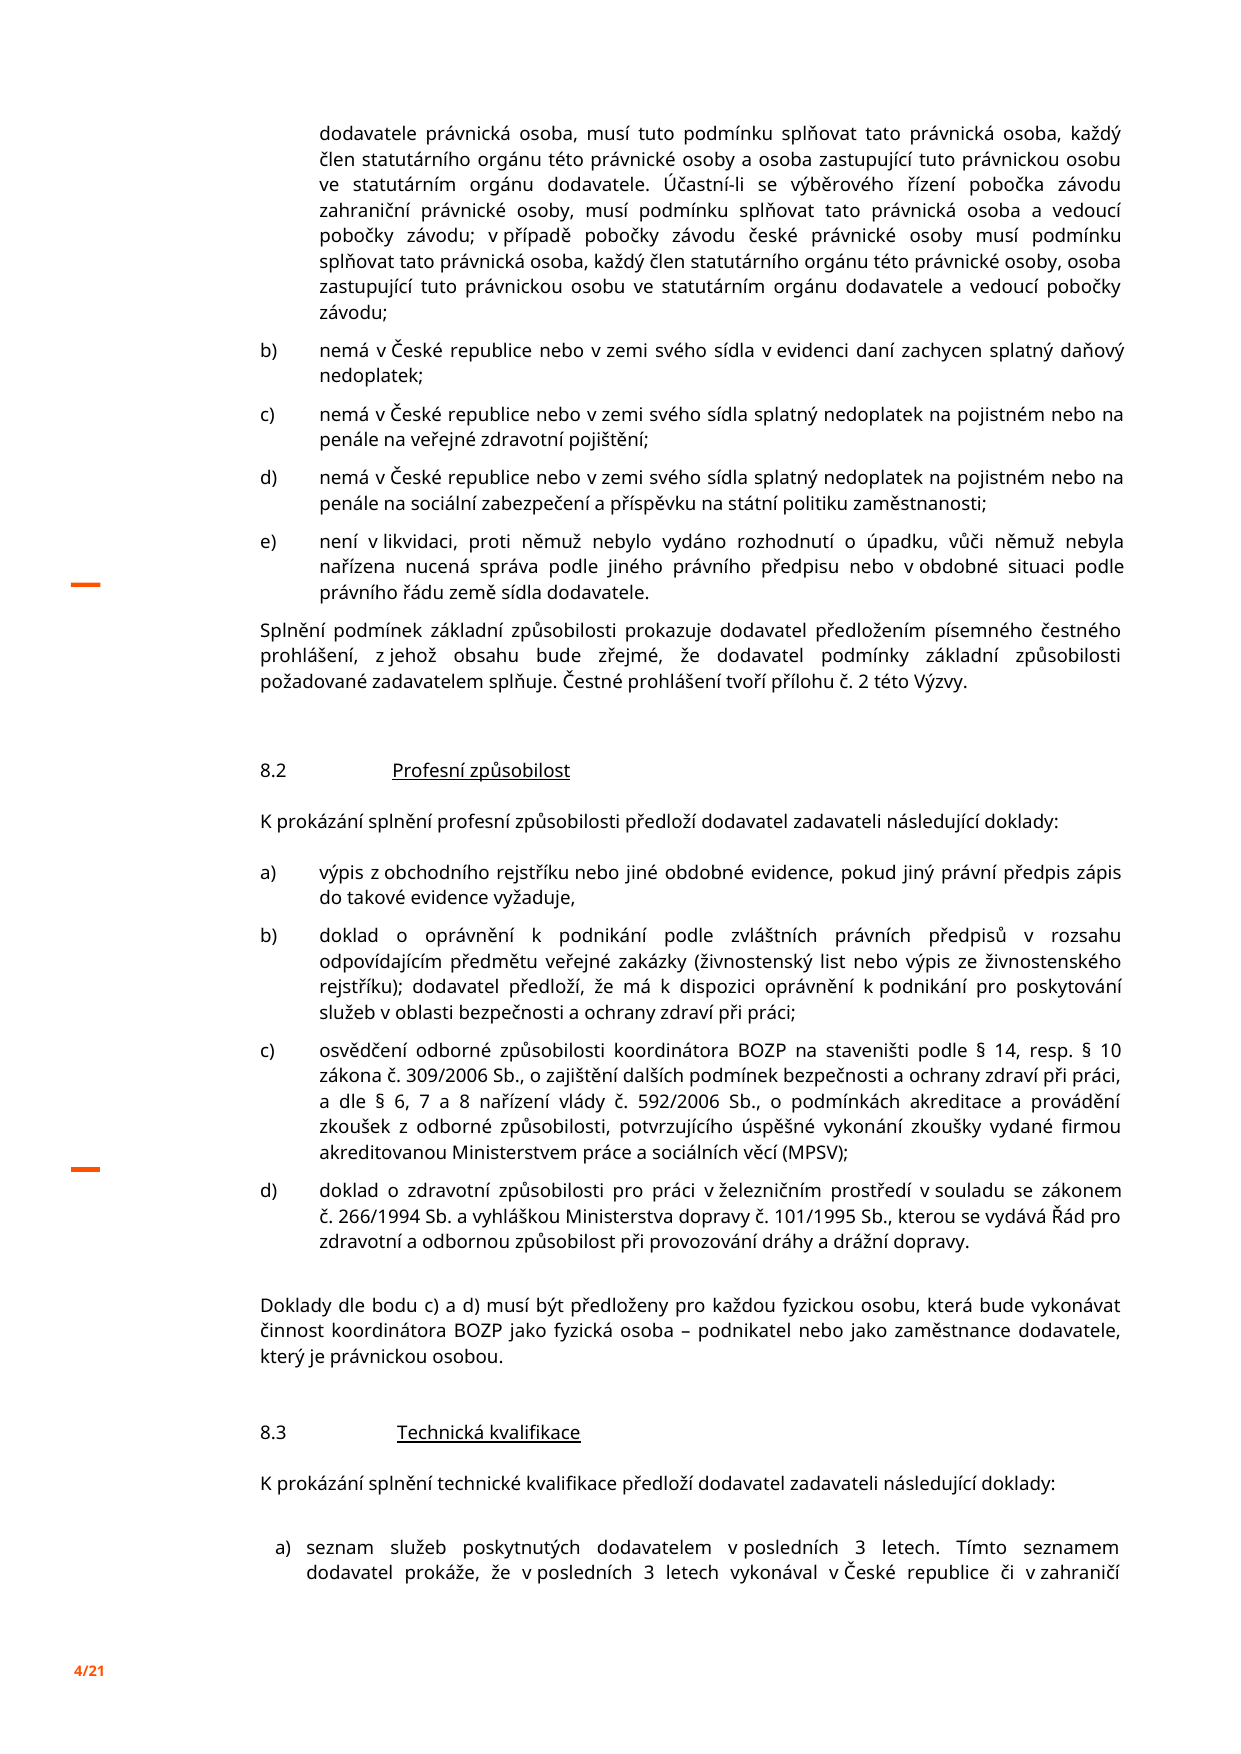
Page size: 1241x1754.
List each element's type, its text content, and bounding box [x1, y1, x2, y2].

text d) nemá v České republice nebo v zemi svého sídla splatný nedoplatek na pojistném nebo na penále na sociální zabezpečení a příspěvku na státní politiku zaměstnanosti; [260, 464, 1124, 515]
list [275, 1534, 1120, 1585]
text c) nemá v České republice nebo v zemi svého sídla splatný nedoplatek na pojistném nebo na penále na veřejné zdravotní pojištění; [260, 401, 1124, 452]
text c) osvědčení odborné způsobilosti koordinátora BOZP na staveništi podle § 14, resp. § 10 zákona č. 309/2006 Sb., o zajištění dalších podmínek bezpečnosti a ochrany zdraví při práci, a dle § 6, 7 a 8 nařízení vlády č. 592/2006 Sb., o podmínkách akreditace a provádění zkoušek z odborné způsobilosti, potvrzujícího úspěšné vykonání zkoušky vydané firmou akreditovanou Ministerstvem práce a sociálních věcí (MPSV); [260, 1037, 1122, 1165]
text a) výpis z obchodního rejstříku nebo jiné obdobné evidence, pokud jiný právní předpis zápis do takové evidence vyžaduje, [260, 859, 1122, 910]
text Splnění podmínek základní způsobilosti prokazuje dodavatel předložením písemného čestného prohlášení, z jehož obsahu bude zřejmé, že dodavatel podmínky základní způsobilosti požadované zadavatelem splňuje. Čestné prohlášení tvoří přílohu č. 2 této Výzvy. [260, 617, 1122, 693]
list Technická kvalifikace [260, 1419, 1122, 1445]
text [260, 121, 1122, 325]
text K prokázání splnění profesní způsobilosti předloží dodavatel zadavateli následující doklady: [260, 808, 1122, 834]
text Doklady dle bodu c) a d) musí být předloženy pro každou fyzickou osobu, která bude vykonávat činnost koordinátora BOZP jako fyzická osoba – podnikatel nebo jako zaměstnance dodavatele, který je právnickou osobou. [260, 1292, 1122, 1368]
text d) doklad o zdravotní způsobilosti pro práci v železničním prostředí v souladu se zákonem č. 266/1994 Sb. a vyhláškou Ministerstva dopravy č. 101/1995 Sb., kterou se vydává Řád pro zdravotní a odbornou způsobilost při provozování dráhy a drážní dopravy. [260, 1177, 1122, 1254]
text e) není v likvidaci, proti němuž nebylo vydáno rozhodnutí o úpadku, vůči němuž nebyla nařízena nucená správa podle jiného právního předpisu nebo v obdobné situaci podle právního řádu země sídla dodavatele. [260, 528, 1124, 604]
text K prokázání splnění technické kvalifikace předloží dodavatel zadavateli následující doklady: [260, 1471, 1122, 1496]
text b) nemá v České republice nebo v zemi svého sídla v evidenci daní zachycen splatný daňový nedoplatek; [260, 337, 1124, 388]
text b) doklad o oprávnění k podnikání podle zvláštních právních předpisů v rozsahu odpovídajícím předmětu veřejné zakázky (živnostenský list nebo výpis ze živnostenského rejstříku); dodavatel předloží, že má k dispozici oprávnění k podnikání pro poskytování služeb v oblasti bezpečnosti a ochrany zdraví při práci; [260, 923, 1122, 1025]
list Profesní způsobilost [260, 757, 1122, 783]
